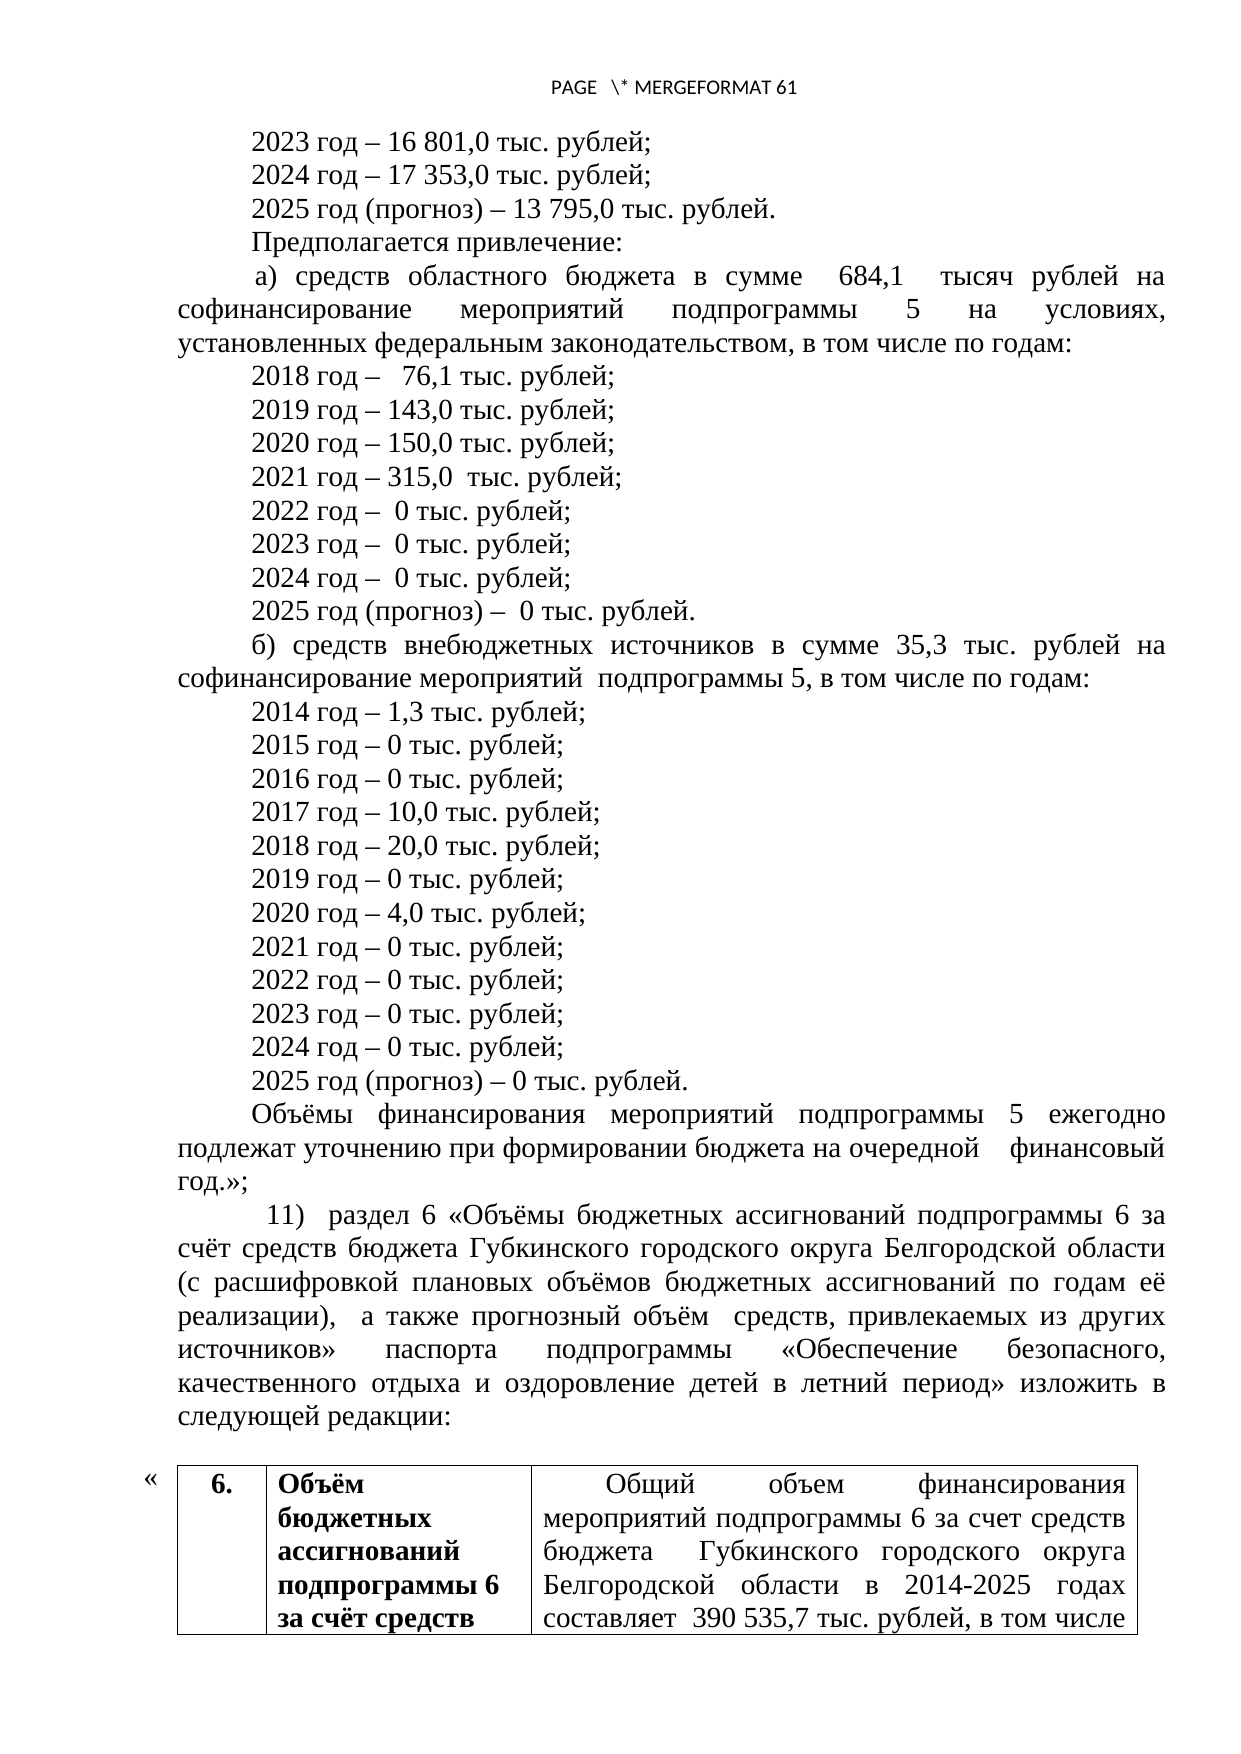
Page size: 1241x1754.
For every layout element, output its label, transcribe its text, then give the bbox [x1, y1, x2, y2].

text 2024 год – 0 тыс. рублей; [177, 560, 1167, 593]
text а) средств областного бюджета в сумме 684,1 тысяч рублей на софинансирование мероприятий подпрограммы 5 на условиях, установленных федеральным законодательством, в том числе по годам: [177, 258, 1167, 358]
text Объёмы финансирования мероприятий подпрограммы 5 ежегодно подлежат уточнению при формировании бюджета на очередной финансовый год.»; [177, 1096, 1167, 1197]
text 2017 год – 10,0 тыс. рублей; [177, 794, 1167, 828]
text 2025 год (прогноз) – 0 тыс. рублей. [177, 593, 1167, 627]
text 2018 год – 76,1 тыс. рублей; [177, 358, 1167, 392]
text 2024 год – 0 тыс. рублей; [177, 1029, 1167, 1063]
text 2018 год – 20,0 тыс. рублей; [177, 828, 1167, 862]
text 2022 год – 0 тыс. рублей; [177, 493, 1167, 526]
text 2023 год – 0 тыс. рублей; [177, 526, 1167, 560]
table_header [532, 1466, 1137, 1634]
text б) средств внебюджетных источников в сумме 35,3 тыс. рублей на софинансирование мероприятий подпрограммы 5, в том числе по годам: [177, 627, 1167, 694]
text 2025 год (прогноз) – 0 тыс. рублей. [177, 1063, 1167, 1096]
text 2014 год – 1,3 тыс. рублей; [177, 694, 1167, 727]
text 2021 год – 0 тыс. рублей; [177, 929, 1167, 962]
table_header 6. [178, 1466, 266, 1634]
text 2022 год – 0 тыс. рублей; [177, 962, 1167, 996]
text 2023 год – 16 801,0 тыс. рублей; [177, 124, 1167, 157]
text 2015 год – 0 тыс. рублей; [177, 727, 1167, 761]
text 2025 год (прогноз) – 13 795,0 тыс. рублей. [177, 191, 1167, 224]
text 2020 год – 4,0 тыс. рублей; [177, 895, 1167, 929]
text Предполагается привлечение: [177, 224, 1167, 258]
text 11) раздел 6 «Объёмы бюджетных ассигнований подпрограммы 6 за счёт средств бюджета Губкинского городского округа Белгородской области (с расшифровкой плановых объёмов бюджетных ассигнований по годам её реализации), а также прогнозный объём средств, привлекаемых из других источников» паспорта подпрограммы «Обеспечение безопасного, качественного отдыха и оздоровление детей в летний период» изложить в следующей редакции: [177, 1197, 1167, 1432]
text 2024 год – 17 353,0 тыс. рублей; [177, 157, 1167, 191]
text 2019 год – 0 тыс. рублей; [177, 862, 1167, 895]
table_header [267, 1466, 531, 1634]
text 2023 год – 0 тыс. рублей; [177, 996, 1167, 1029]
text 2016 год – 0 тыс. рублей; [177, 761, 1167, 794]
text 2019 год – 143,0 тыс. рублей; [177, 392, 1167, 426]
text 2021 год – 315,0 тыс. рублей; [177, 459, 1167, 493]
text 2020 год – 150,0 тыс. рублей; [177, 426, 1167, 459]
